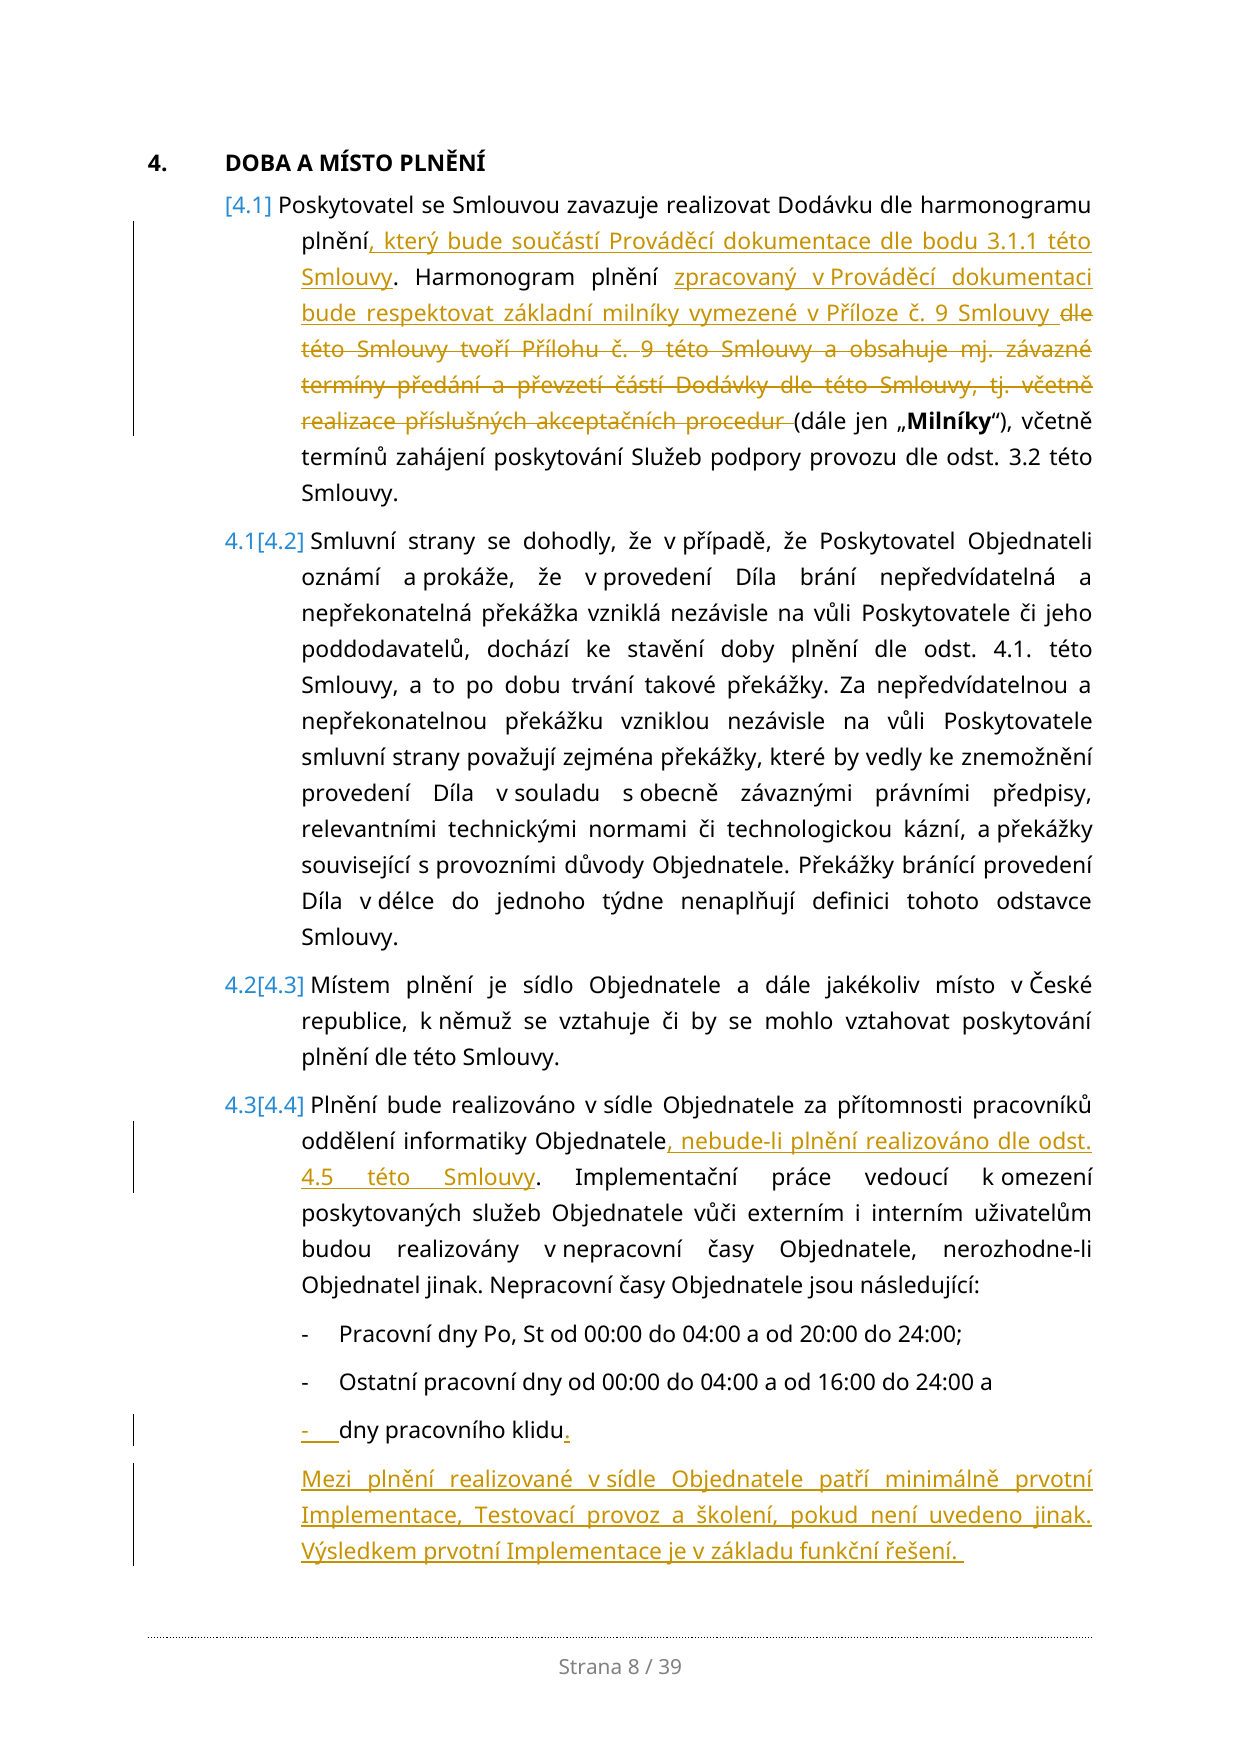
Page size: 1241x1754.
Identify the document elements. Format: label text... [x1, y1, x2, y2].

text Poskytovatel se Smlouvou zavazuje realizovat Dodávku dle harmonogramu plnění. Harmonogram plnění (dále jen „Milníky“), včetně termínů zahájení poskytování Služeb podpory provozu dle odst. 3.2 této Smlouvy. [224, 189, 1092, 508]
list Pracovní dny Po, St od 00:00 do 04:00 a od 20:00 do 24:00; [301, 1317, 1092, 1349]
text Místem plnění je sídlo Objednatele a dále jakékoliv místo v České republice, k němuž se vztahuje či by se mohlo vztahovat poskytování plnění dle této Smlouvy. [224, 969, 1092, 1072]
list dny pracovního klidu [301, 1414, 1092, 1446]
text DOBA A MÍSTO PLNĚNÍ [148, 148, 1092, 177]
text Plnění bude realizováno v sídle Objednatele za přítomnosti pracovníků oddělení informatiky Objednatele. Implementační práce vedoucí k omezení poskytovaných služeb Objednatele vůči externím i interním uživatelům budou realizovány v nepracovní časy Objednatele, nerozhodne-li Objednatel jinak. Nepracovní časy Objednatele jsou následující: [224, 1089, 1092, 1300]
list Ostatní pracovní dny od 00:00 do 04:00 a od 16:00 do 24:00 a [301, 1366, 1092, 1397]
text Smluvní strany se dohodly, že v případě, že Poskytovatel Objednateli oznámí a prokáže, že v provedení Díla brání nepředvídatelná a nepřekonatelná překážka vzniklá nezávisle na vůli Poskytovatele či jeho poddodavatelů, dochází ke stavění doby plnění dle odst. 4.1. této Smlouvy, a to po dobu trvání takové překážky. Za nepředvídatelnou a nepřekonatelnou překážku vzniklou nezávisle na vůli Poskytovatele smluvní strany považují zejména překážky, které by vedly ke znemožnění provedení Díla v souladu s obecně závaznými právními předpisy, relevantními technickými normami či technologickou kázní, a překážky související s provozními důvody Objednatele. Překážky bránící provedení Díla v délce do jednoho týdne nenaplňují definici tohoto odstavce Smlouvy. [224, 525, 1092, 952]
